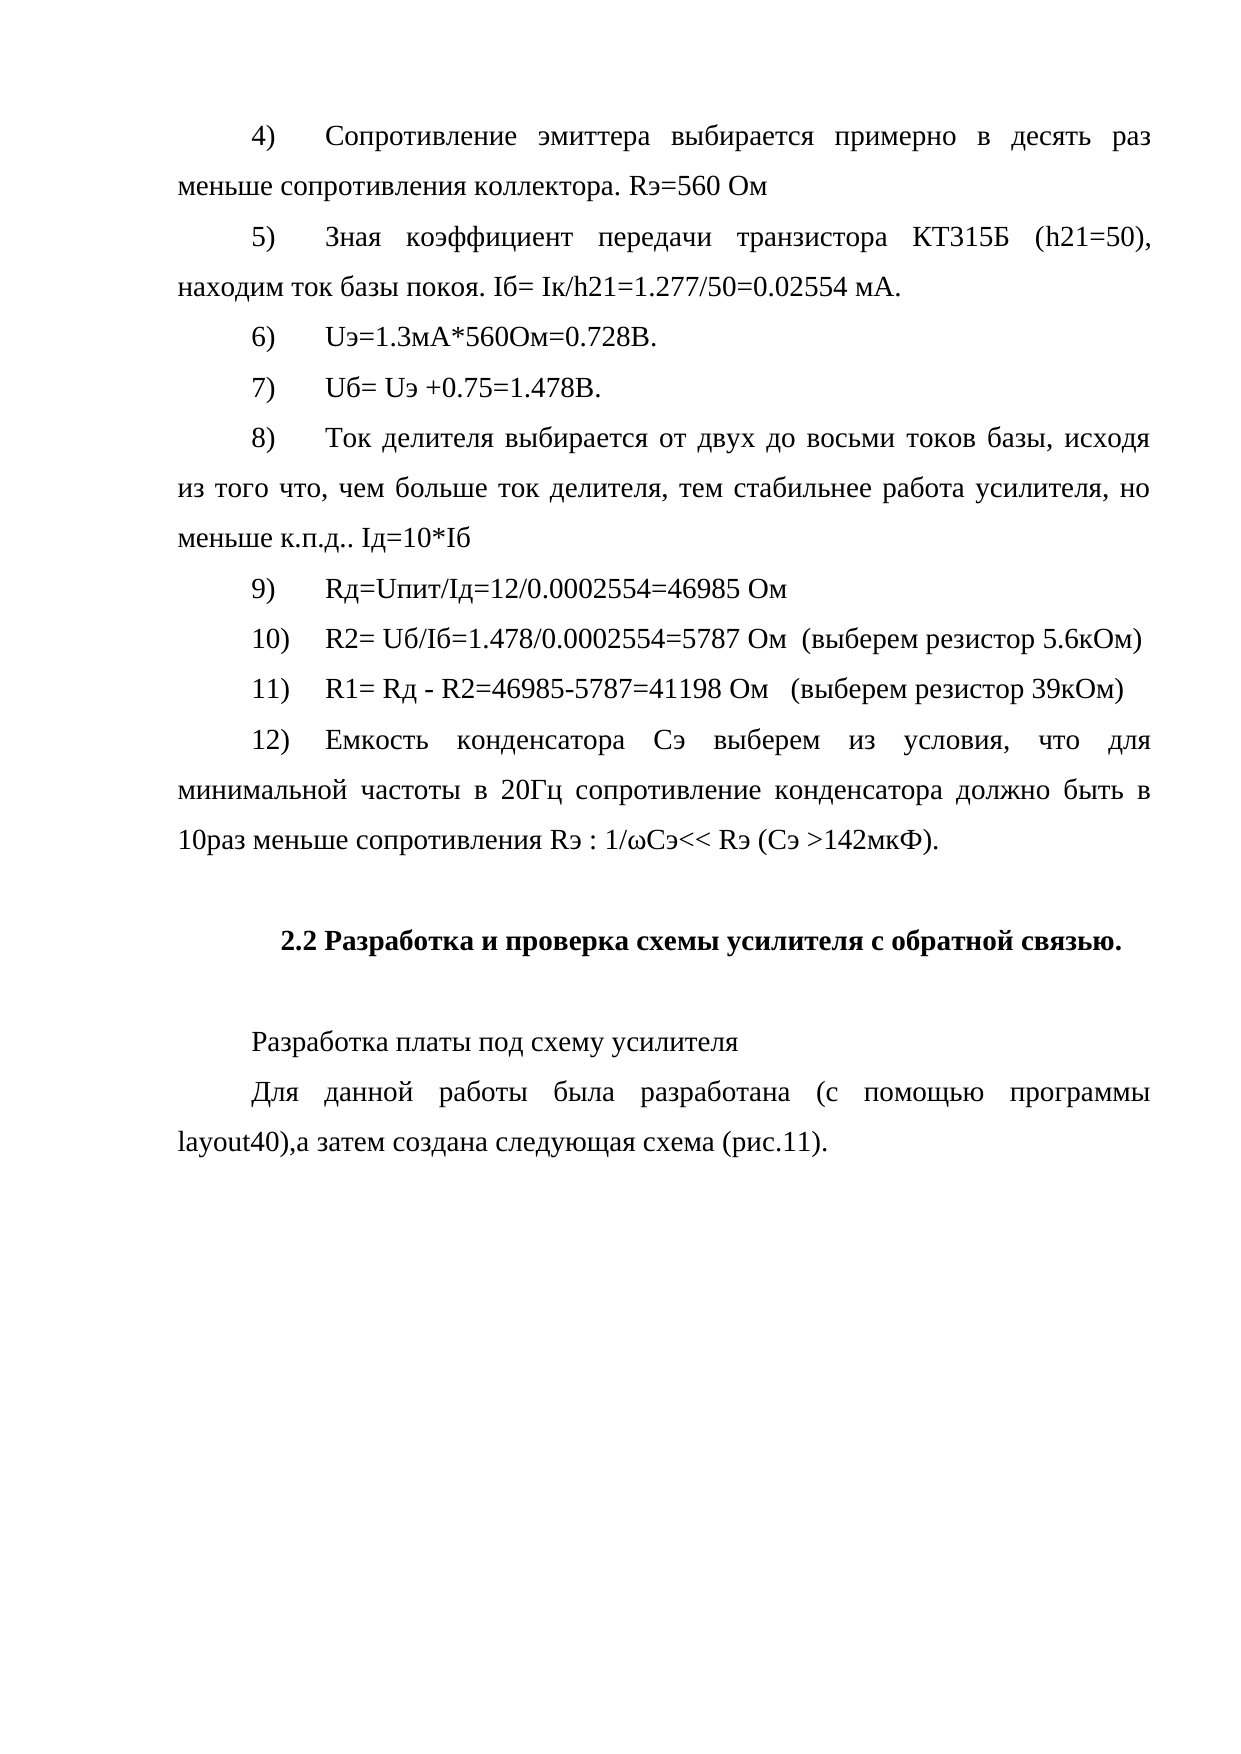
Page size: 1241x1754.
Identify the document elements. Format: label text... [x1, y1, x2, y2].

list Сопротивление эмиттера выбирается примерно в десять раз меньше сопротивления коллектора. Rэ=560 Ом [177, 118, 1152, 202]
list Uэ=1.3мА*560Ом=0.728В. [177, 319, 1152, 353]
list Rд=Uпит/Iд=12/0.0002554=46985 Ом [177, 571, 1152, 604]
text Для данной работы была разработана (с помощью программы layout40),а затем создана следующая схема (рис.11). [177, 1074, 1152, 1158]
list Ток делителя выбирается от двух до восьми токов базы, исходя из того что, чем больше ток делителя, тем стабильнее работа усилителя, но меньше к.п.д.. Iд=10*Iб [177, 420, 1152, 554]
list R2= Uб/Iб=1.478/0.0002554=5787 Ом (выберем резистор 5.6кОм) [177, 621, 1152, 655]
list Емкость конденсатора Сэ выберем из условия, что для минимальной частоты в 20Гц сопротивление конденсатора должно быть в 10раз меньше сопротивления Rэ : 1/ωСэ<< Rэ (Сэ >142мкФ). [177, 722, 1152, 856]
list R1= Rд - R2=46985-5787=41198 Ом (выберем резистор 39кОм) [177, 672, 1152, 705]
text Разработка платы под схему усилителя [177, 1024, 1152, 1057]
text 2.2 Разработка и проверка схемы усилителя с обратной связью. [177, 923, 1152, 957]
list Зная коэффициент передачи транзистора КТ315Б (h21=50), находим ток базы покоя. Iб= Iк/h21=1.277/50=0.02554 мА. [177, 219, 1152, 303]
list Uб= Uэ +0.75=1.478В. [177, 370, 1152, 403]
